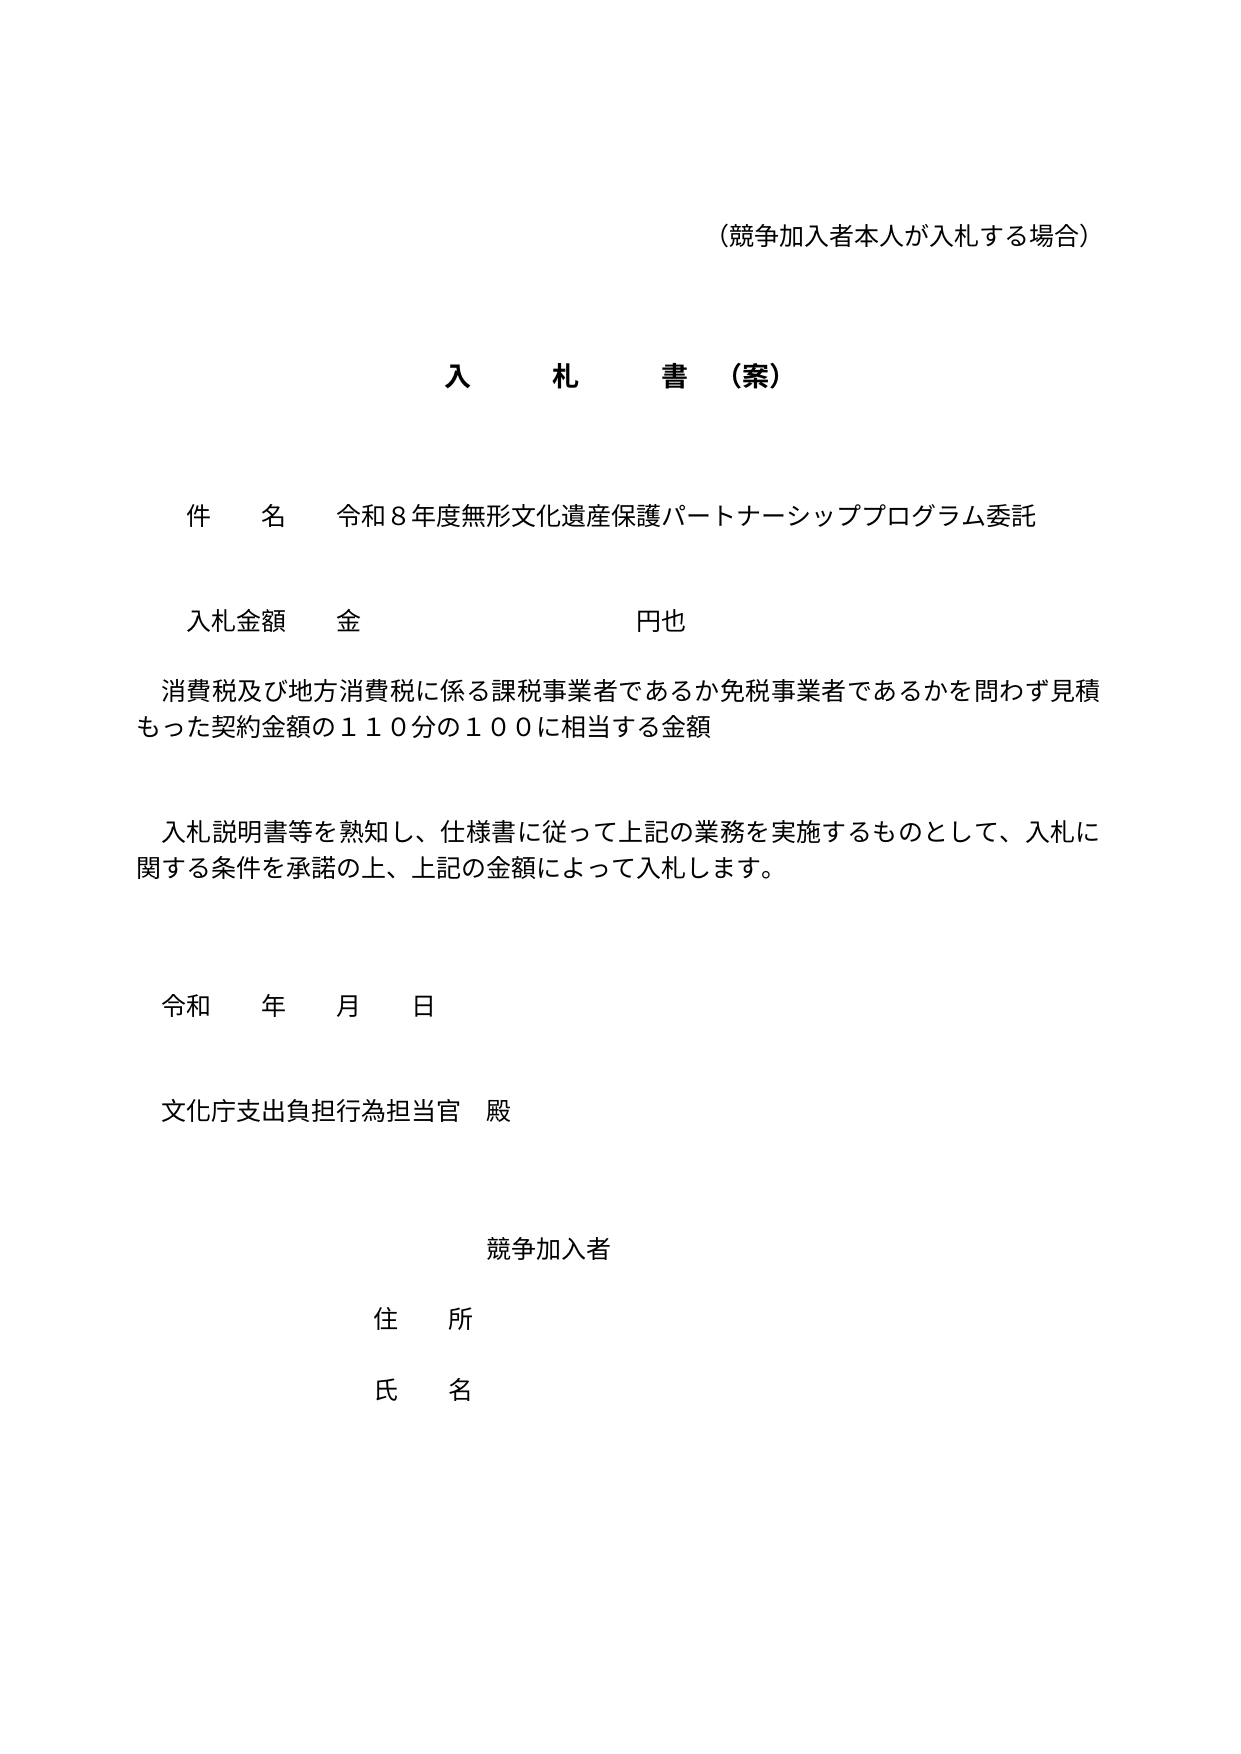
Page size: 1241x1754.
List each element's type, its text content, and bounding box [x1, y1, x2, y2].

text 住 所 [136, 1300, 1104, 1336]
text 入札金額 金 円也 [136, 601, 1104, 637]
text （競争加入者本人が入札する場合） [136, 217, 1104, 253]
text 氏 名 [136, 1370, 1104, 1406]
text 入札説明書等を熟知し、仕様書に従って上記の業務を実施するものとして、入札に関する条件を承諾の上、上記の金額によって入札します。 [136, 812, 1104, 884]
text 競争加入者 [136, 1229, 1104, 1266]
text 件 名 令和８年度無形文化遺産保護パートナーシッププログラム委託 [136, 497, 1104, 533]
text 令和 年 月 日 [136, 987, 1104, 1023]
text 消費税及び地方消費税に係る課税事業者であるか免税事業者であるかを問わず見積もった契約金額の１１０分の１００に相当する金額 [136, 671, 1104, 744]
text 文化庁支出負担行為担当官 殿 [136, 1091, 1104, 1127]
text 入 札 書 （案） [136, 355, 1104, 394]
